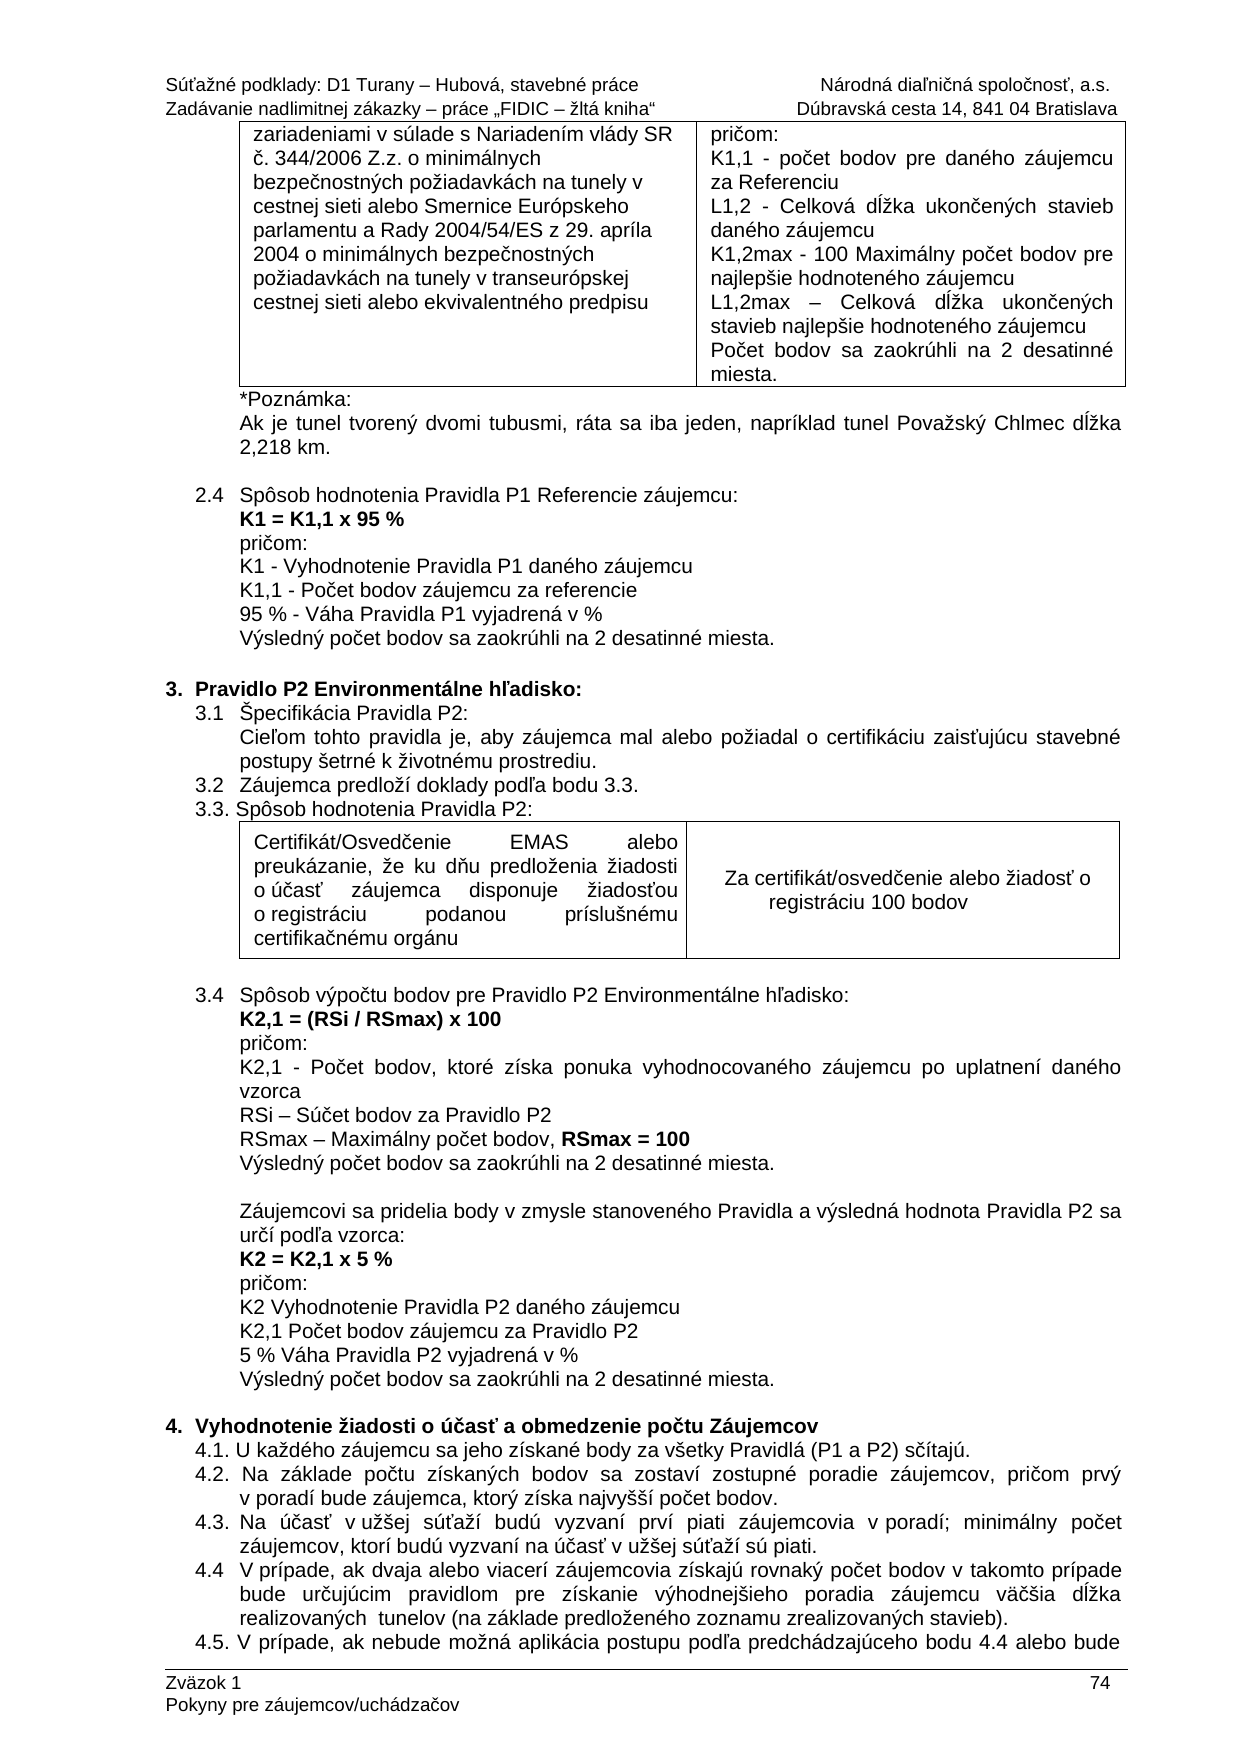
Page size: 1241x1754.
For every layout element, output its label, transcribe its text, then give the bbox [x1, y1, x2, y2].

text 3.3. Spôsob hodnotenia Pravidla P2: [195, 797, 1122, 821]
text K2,1 Počet bodov záujemcu za Pravidlo P2 [239, 1318, 1122, 1342]
text K2,1 = (RSi / RSmax) x 100 [195, 1007, 1122, 1031]
text 3.4 Spôsob výpočtu bodov pre Pravidlo P2 Environmentálne hľadisko: [195, 983, 1122, 1007]
text Výsledný počet bodov sa zaokrúhli na 2 desatinné miesta. [195, 626, 1122, 650]
text 4.1. U každého záujemcu sa jeho získané body za všetky Pravidlá (P1 a P2) sčítajú. [195, 1438, 1122, 1462]
text Ak je tunel tvorený dvomi tubusmi, ráta sa iba jeden, napríklad tunel Považský Chlmec dĺžka 2,218 km. [239, 411, 1122, 458]
text Výsledný počet bodov sa zaokrúhli na 2 desatinné miesta. [239, 1366, 1122, 1390]
text pričom: [239, 1271, 1122, 1294]
text Výsledný počet bodov sa zaokrúhli na 2 desatinné miesta. [239, 1151, 1122, 1175]
text K2,1 - Počet bodov, ktoré získa ponuka vyhodnocovaného záujemcu po uplatnení daného vzorca [195, 1055, 1122, 1103]
text K1 = K1,1 x 95 % [195, 506, 1122, 530]
text Cieľom tohto pravidla je, aby záujemca mal alebo požiadal o certifikáciu zaisťujúcu stavebné postupy šetrné k životnému prostrediu. [195, 725, 1122, 773]
text 3.2 Záujemca predloží doklady podľa bodu 3.3. [195, 773, 1122, 797]
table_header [697, 122, 1125, 386]
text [195, 1630, 1122, 1654]
text Záujemcovi sa pridelia body v zmysle stanoveného Pravidla a výsledná hodnota Pravidla P2 sa určí podľa vzorca: [239, 1199, 1122, 1247]
text K1 - Vyhodnotenie Pravidla P1 daného záujemcu [195, 554, 1122, 578]
text 5 % Váha Pravidla P2 vyjadrená v % [239, 1342, 1122, 1366]
text K2 = K2,1 x 5 % [239, 1247, 1122, 1271]
text pričom: [195, 1031, 1122, 1055]
text RSmax – Maximálny počet bodov, RSmax = 100 [239, 1127, 1122, 1151]
table_header Za certifikát/osvedčenie alebo žiadosť o registráciu 100 bodov [687, 822, 1119, 958]
text 3. Pravidlo P2 Environmentálne hľadisko: [165, 677, 1122, 701]
text *Poznámka: [195, 387, 1122, 411]
text RSi – Súčet bodov za Pravidlo P2 [239, 1103, 1122, 1127]
text 3.1 Špecifikácia Pravidla P2: [195, 701, 1122, 725]
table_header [240, 122, 696, 386]
text 2.4 Spôsob hodnotenia Pravidla P1 Referencie záujemcu: [195, 482, 1122, 506]
table_header Certifikát/Osvedčenie EMAS alebo preukázanie, že ku dňu predloženia žiadosti o účasť záujemca disponuje žiadosťou o registráciu podanou príslušnému certifikačnému orgánu [240, 822, 686, 958]
text 4.4 V prípade, ak dvaja alebo viacerí záujemcovia získajú rovnaký počet bodov v takomto prípade bude určujúcim pravidlom pre získanie výhodnejšieho poradia záujemcu väčšia dĺžka realizovaných tunelov (na základe predloženého zoznamu zrealizovaných stavieb). [195, 1558, 1122, 1630]
text K1,1 - Počet bodov záujemcu za referencie [195, 578, 1122, 602]
text 4.3. Na účasť v užšej súťaží budú vyzvaní prví piati záujemcovia v poradí; minimálny počet záujemcov, ktorí budú vyzvaní na účasť v užšej súťaží sú piati. [195, 1510, 1122, 1558]
text K2 Vyhodnotenie Pravidla P2 daného záujemcu [239, 1294, 1122, 1318]
text 95 % - Váha Pravidla P1 vyjadrená v % [195, 602, 1122, 626]
text 4. Vyhodnotenie žiadosti o účasť a obmedzenie počtu Záujemcov [165, 1414, 1122, 1438]
text pričom: [195, 530, 1122, 554]
text 4.2. Na základe počtu získaných bodov sa zostaví zostupné poradie záujemcov, pričom prvý v poradí bude záujemca, ktorý získa najvyšší počet bodov. [195, 1462, 1122, 1510]
